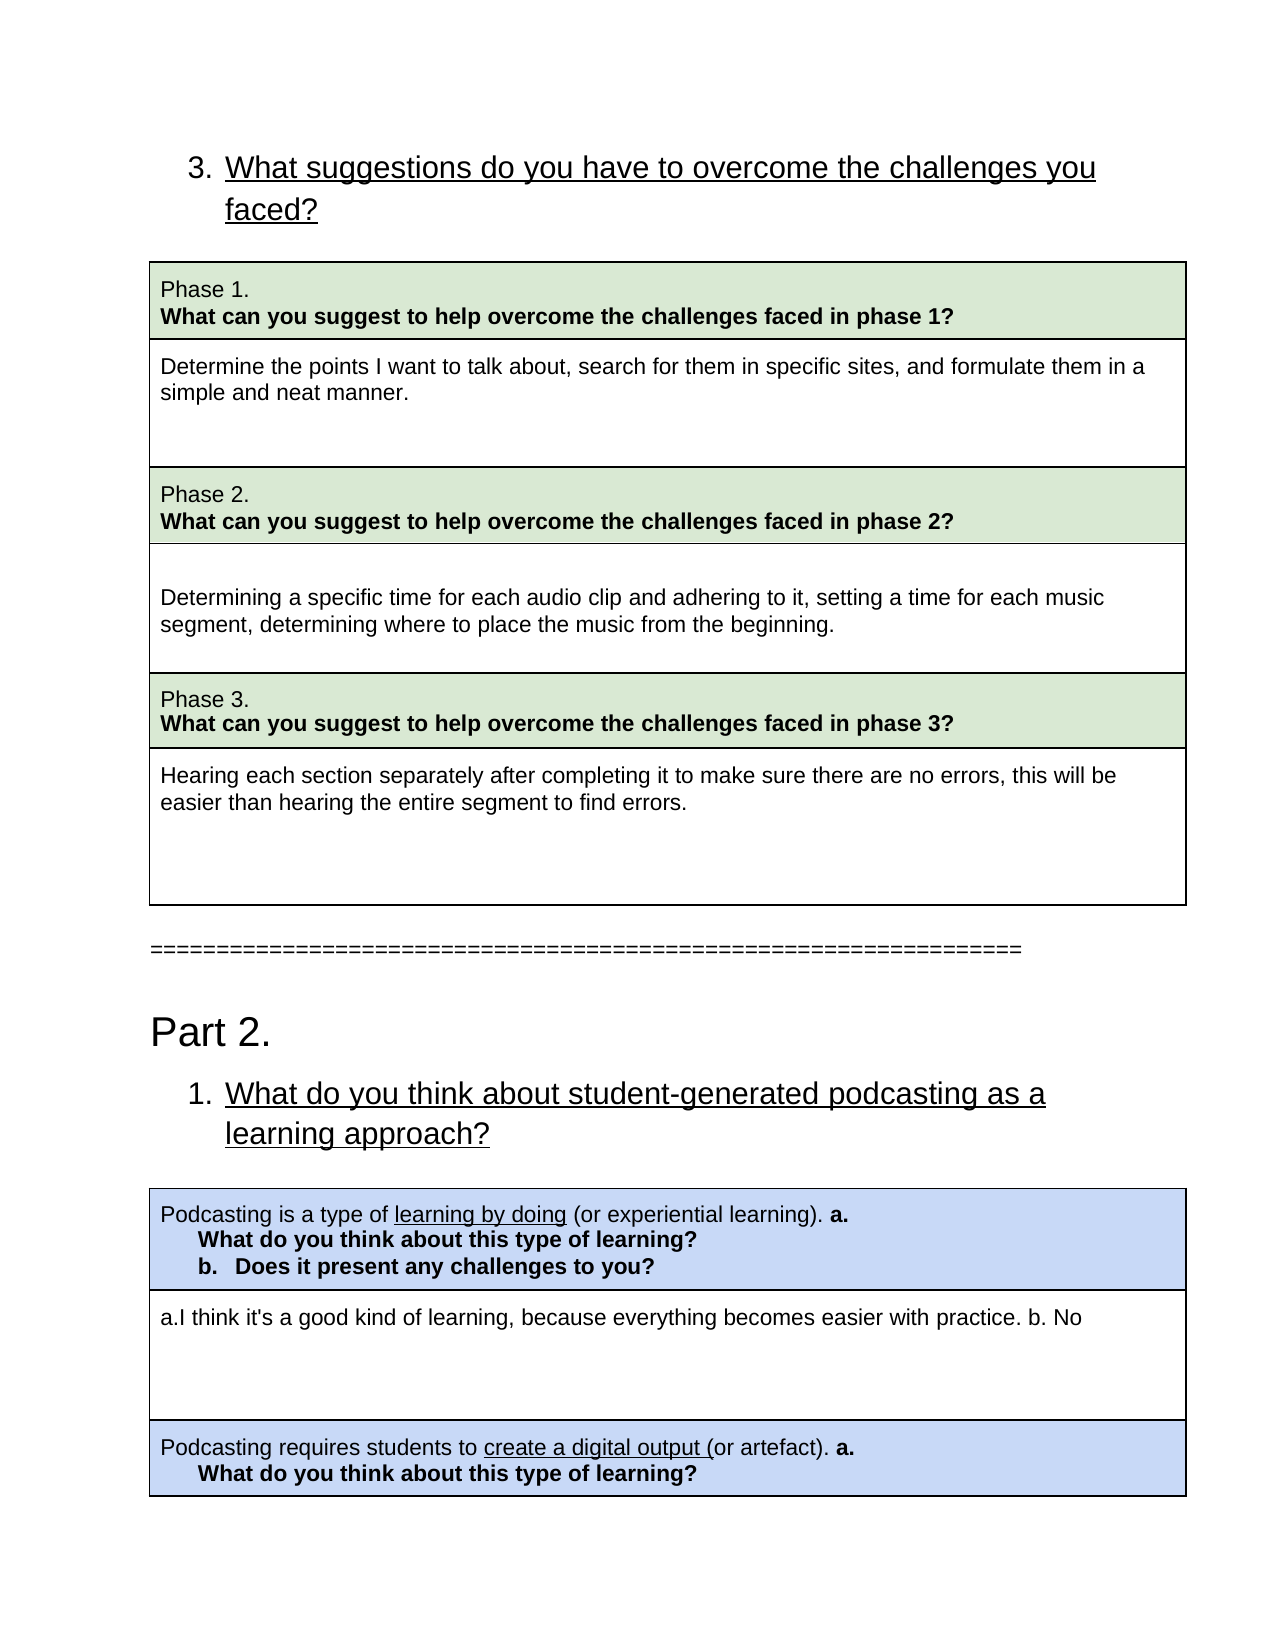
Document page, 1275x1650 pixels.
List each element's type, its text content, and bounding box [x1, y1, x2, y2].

table_cell Hearing each section separately after completing it to make sure there are no errors, this will be easier than hearing the entire segment to find errors. [150, 749, 1185, 904]
table_cell Determining a specific time for each audio clip and adhering to it, setting a time for each music segment, determining where to place the music from the beginning. [150, 544, 1185, 672]
table_header Podcasting is a type of learning by doing (or experiential learning). a. What do you think about this type of learning? b. Does it present any challenges to you? [150, 1189, 1185, 1289]
text ================================================================== [150, 936, 1188, 962]
table_cell Phase 3. What can you suggest to help overcome the challenges faced in phase 3? [150, 674, 1185, 747]
table_cell Phase 2. What can you suggest to help overcome the challenges faced in phase 2? [150, 468, 1185, 542]
table_cell Determine the points I want to talk about, search for them in specific sites, and formulate them in a simple and neat manner. [150, 340, 1185, 466]
table_cell Podcasting requires students to create a digital output (or artefact). a. What do you think about this type of learning? [150, 1421, 1185, 1495]
text Part 2. [150, 1007, 1188, 1055]
text 1. What do you think about student-generated podcasting as a learning approach? [187, 1075, 1061, 1151]
text 3. What suggestions do you have to overcome the challenges you faced? [187, 149, 1111, 227]
table_cell a.I think it's a good kind of learning, because everything becomes easier with practice. b. No [150, 1291, 1185, 1419]
table_header Phase 1. What can you suggest to help overcome the challenges faced in phase 1? [150, 263, 1185, 338]
